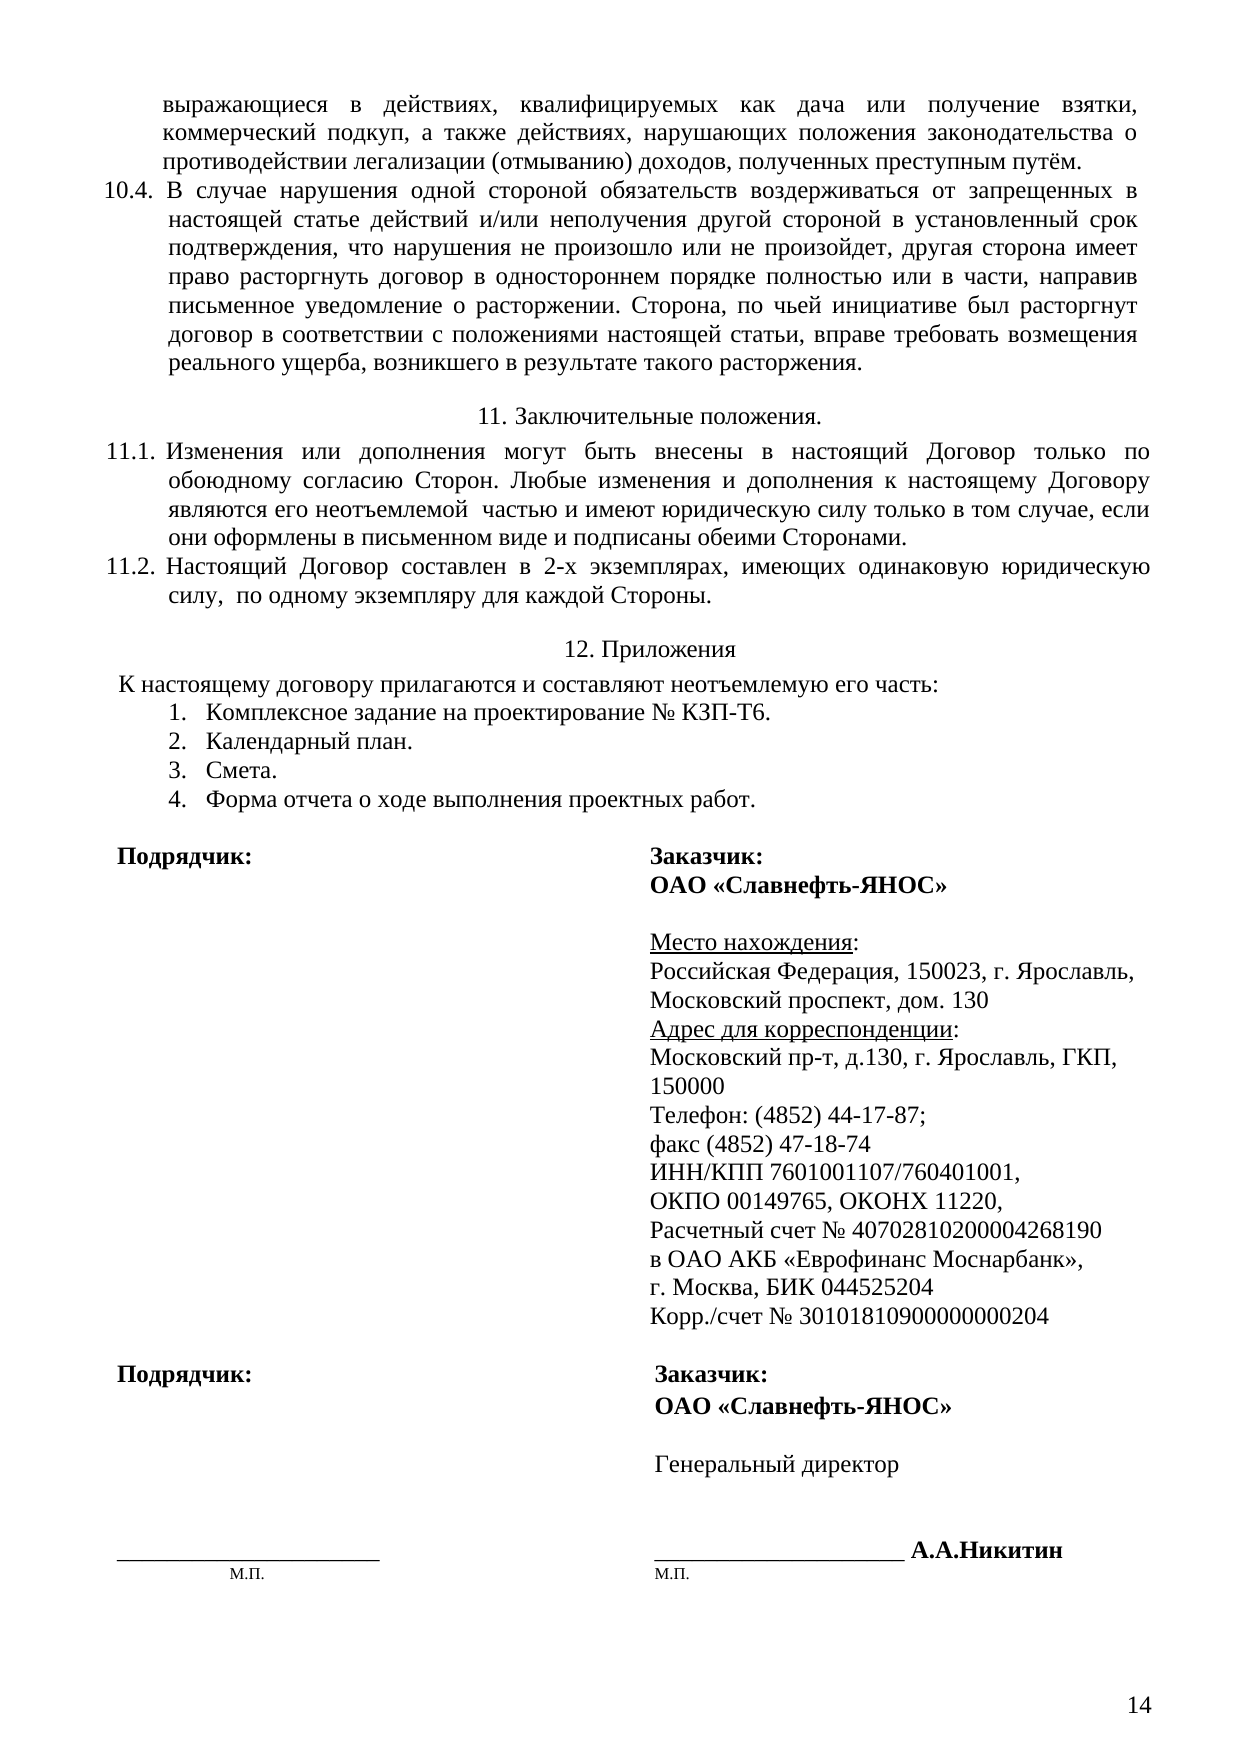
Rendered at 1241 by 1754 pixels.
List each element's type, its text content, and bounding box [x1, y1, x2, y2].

list Настоящий Договор составлен в 2-х экземплярах, имеющих одинаковую юридическую силу, по одному экземпляру для каждой Стороны. [106, 551, 1152, 609]
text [103, 89, 1138, 175]
table_cell Заказчик: [643, 1359, 1156, 1391]
text К настоящему договору прилагаются и составляют неотъемлемую его часть: [118, 669, 1152, 697]
table_header Подрядчик: [106, 841, 643, 1359]
subtitle Приложения [148, 634, 1152, 662]
table_cell ОАО «Славнефть-ЯНОС» Генеральный директор ____________________ А.А.Никитин М.П. [643, 1391, 1156, 1583]
table_cell Подрядчик: [106, 1359, 643, 1391]
list Комплексное задание на проектирование № КЗП-Т6. [168, 697, 1152, 726]
list Форма отчета о ходе выполнения проектных работ. [168, 784, 1152, 812]
table_header Заказчик: ОАО «Славнефть-ЯНОС» Место нахождения: Российская Федерация, . Ярославль, Московский проспект, дом. 130 Адрес для корреспонденции: Московский пр-т, д.130, г. Ярославль, ГКП, 150000 Телефон: (4852) 44-17-87; факс (4852) 47-18-74 ИНН/КПП 7601001107/760401001, ОКПО 00149765, ОКОНХ 11220, Расчетный счет № 40702810200004268190 в ОАО АКБ «Еврофинанс Моснарбанк», г. Москва, БИК 044525204 Корр./счет № 30101810900000000204 [643, 841, 1156, 1359]
list Смета. [168, 755, 1152, 784]
subtitle Заключительные положения. [148, 401, 1152, 430]
list Изменения или дополнения могут быть внесены в настоящий Договор только по обоюдному согласию Сторон. Любые изменения и дополнения к настоящему Договору являются его неотъемлемой частью и имеют юридическую силу только в том случае, если они оформлены в письменном виде и подписаны обеими Сторонами. [106, 436, 1152, 551]
list Календарный план. [168, 726, 1152, 755]
text 10.4. В случае нарушения одной стороной обязательств воздерживаться от запрещенных в настоящей статье действий и/или неполучения другой стороной в установленный срок подтверждения, что нарушения не произошло или не произойдет, другая сторона имеет право расторгнуть договор в одностороннем порядке полностью или в части, направив письменное уведомление о расторжении. Сторона, по чьей инициативе был расторгнут договор в соответствии с положениями настоящей статьи, вправе требовать возмещения реального ущерба, возникшего в результате такого расторжения. [103, 175, 1138, 376]
table_cell _____________________ М.П. [106, 1391, 643, 1583]
